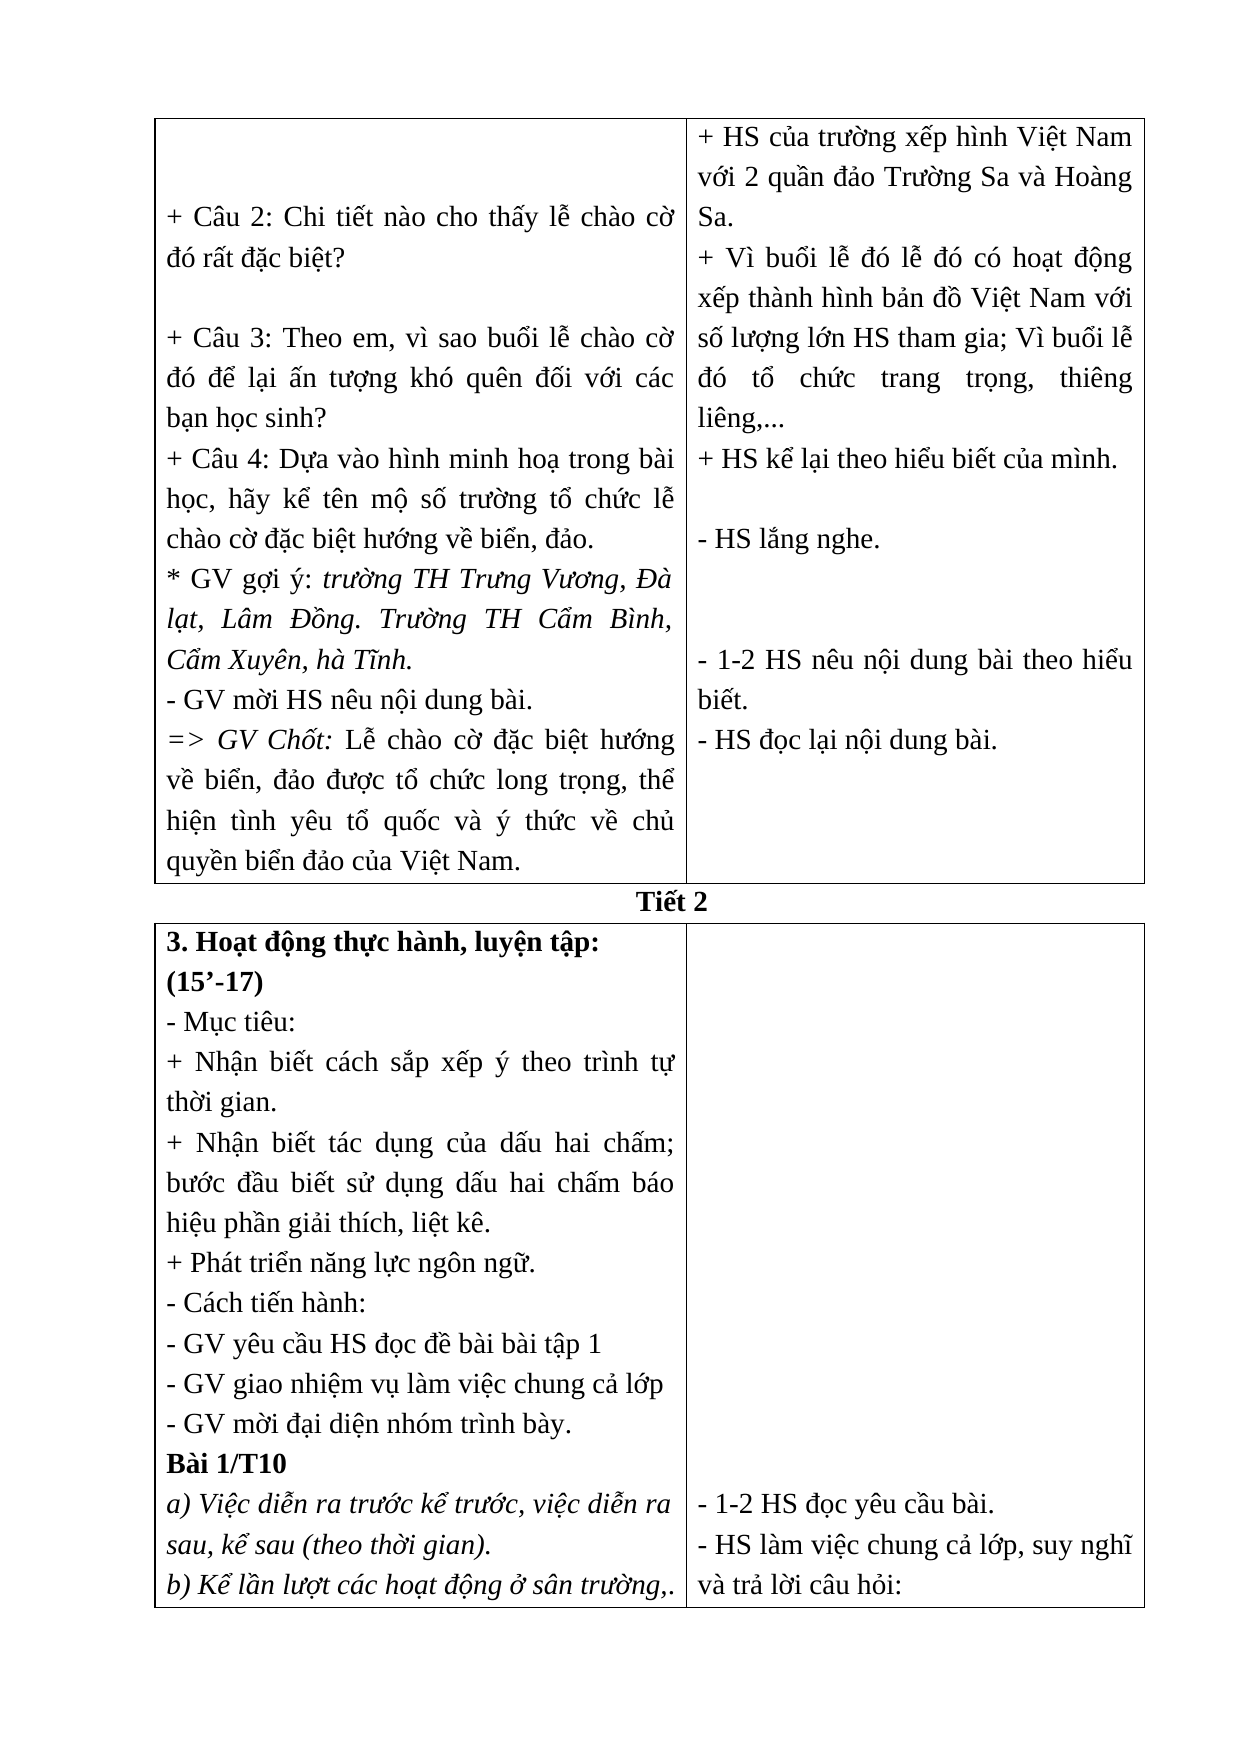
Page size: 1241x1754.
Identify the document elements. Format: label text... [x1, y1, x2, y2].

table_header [156, 924, 686, 1607]
text Tiết 2 [177, 884, 1122, 918]
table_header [687, 924, 1144, 1607]
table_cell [156, 119, 686, 883]
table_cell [687, 119, 1144, 883]
